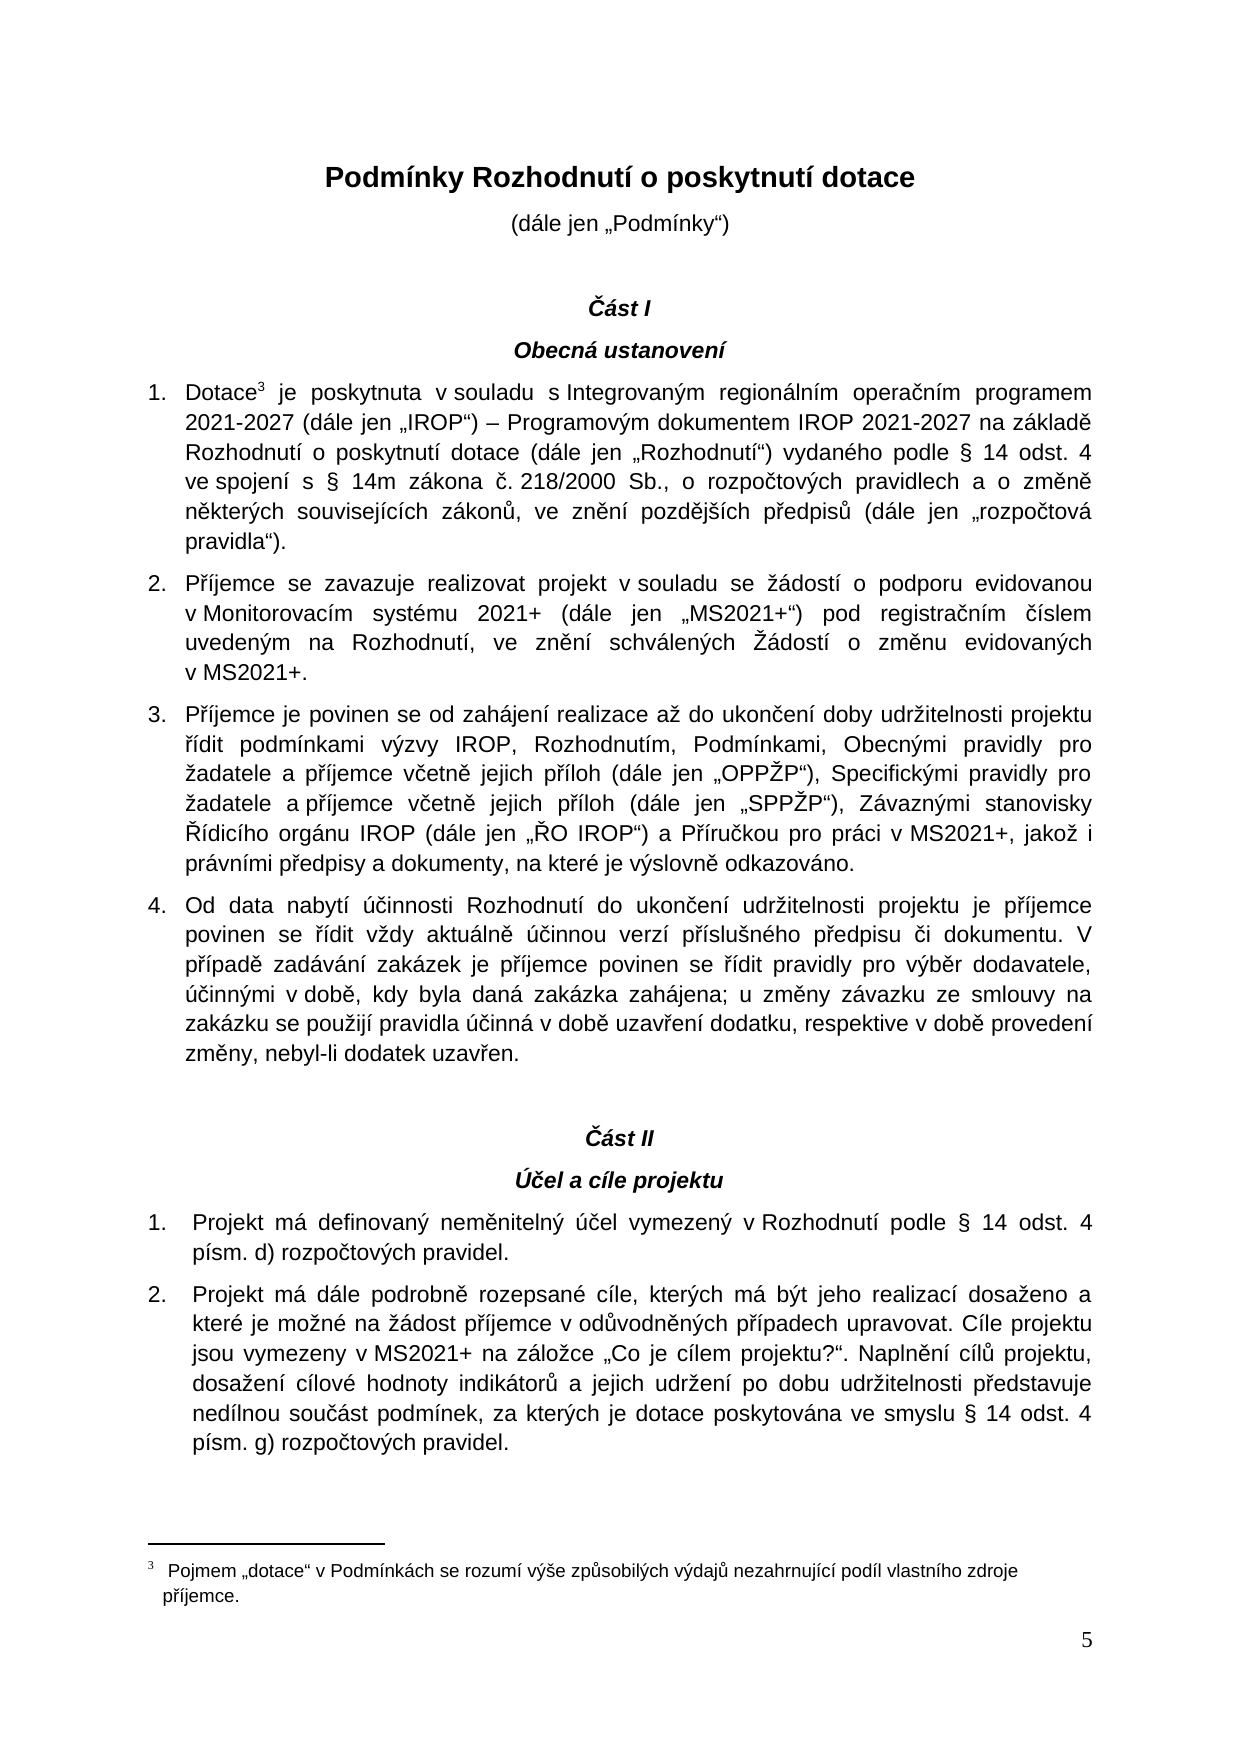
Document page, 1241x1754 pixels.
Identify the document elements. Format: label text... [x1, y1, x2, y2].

subtitle Část II [148, 1124, 1093, 1151]
list Příjemce se zavazuje realizovat projekt v souladu se žádostí o podporu evidovanou v Monitorovacím systému 2021+ (dále jen „MS2021+“) pod registračním číslem uvedeným na Rozhodnutí, ve znění schválených Žádostí o změnu evidovaných v MS2021+. [148, 570, 1093, 685]
subtitle Část I [148, 295, 1093, 321]
list Dotace je poskytnuta v souladu s Integrovaným regionálním operačním programem 2021-2027 (dále jen „IROP“) – Programovým dokumentem IROP 2021-2027 na základě Rozhodnutí o poskytnutí dotace (dále jen „Rozhodnutí“) vydaného podle § 14 odst. 4 ve spojení s § 14m zákona č. 218/2000 Sb., o rozpočtových pravidlech a o změně některých souvisejících zákonů, ve znění pozdějších předpisů (dále jen „rozpočtová pravidla“). [148, 379, 1093, 554]
text (dále jen „Podmínky“) [148, 210, 1093, 237]
list Projekt má dále podrobně rozepsané cíle, kterých má být jeho realizací dosaženo a které je možné na žádost příjemce v odůvodněných případech upravovat. Cíle projektu jsou vymezeny v MS2021+ na záložce „Co je cílem projektu?“. Naplnění cílů projektu, dosažení cílové hodnoty indikátorů a jejich udržení po dobu udržitelnosti představuje nedílnou součást podmínek, za kterých je dotace poskytována ve smyslu § 14 odst. 4 písm. g) rozpočtových pravidel. [148, 1281, 1093, 1456]
list Příjemce je povinen se od zahájení realizace až do ukončení doby udržitelnosti projektu řídit podmínkami výzvy IROP, Rozhodnutím, Podmínkami, Obecnými pravidly pro žadatele a příjemce včetně jejich příloh (dále jen „OPPŽP“), Specifickými pravidly pro žadatele a příjemce včetně jejich příloh (dále jen „SPPŽP“), Závaznými stanovisky Řídicího orgánu IROP (dále jen „ŘO IROP“) a Příručkou pro práci v MS2021+, jakož i právními předpisy a dokumenty, na které je výslovně odkazováno. [148, 701, 1093, 876]
list Od data nabytí účinnosti Rozhodnutí do ukončení udržitelnosti projektu je příjemce povinen se řídit vždy aktuálně účinnou verzí příslušného předpisu či dokumentu. V případě zadávání zakázek je příjemce povinen se řídit pravidly pro výběr dodavatele, účinnými v době, kdy byla daná zakázka zahájena; u změny závazku ze smlouvy na zakázku se použijí pravidla účinná v době uzavření dodatku, respektive v době provedení změny, nebyl-li dodatek uzavřen. [148, 892, 1093, 1066]
list Projekt má definovaný neměnitelný účel vymezený v Rozhodnutí podle § 14 odst. 4 písm. d) rozpočtových pravidel. [148, 1209, 1093, 1265]
text Účel a cíle projektu [148, 1167, 1093, 1193]
text Podmínky Rozhodnutí o poskytnutí dotace [148, 160, 1093, 194]
subtitle Obecná ustanovení [148, 337, 1093, 363]
